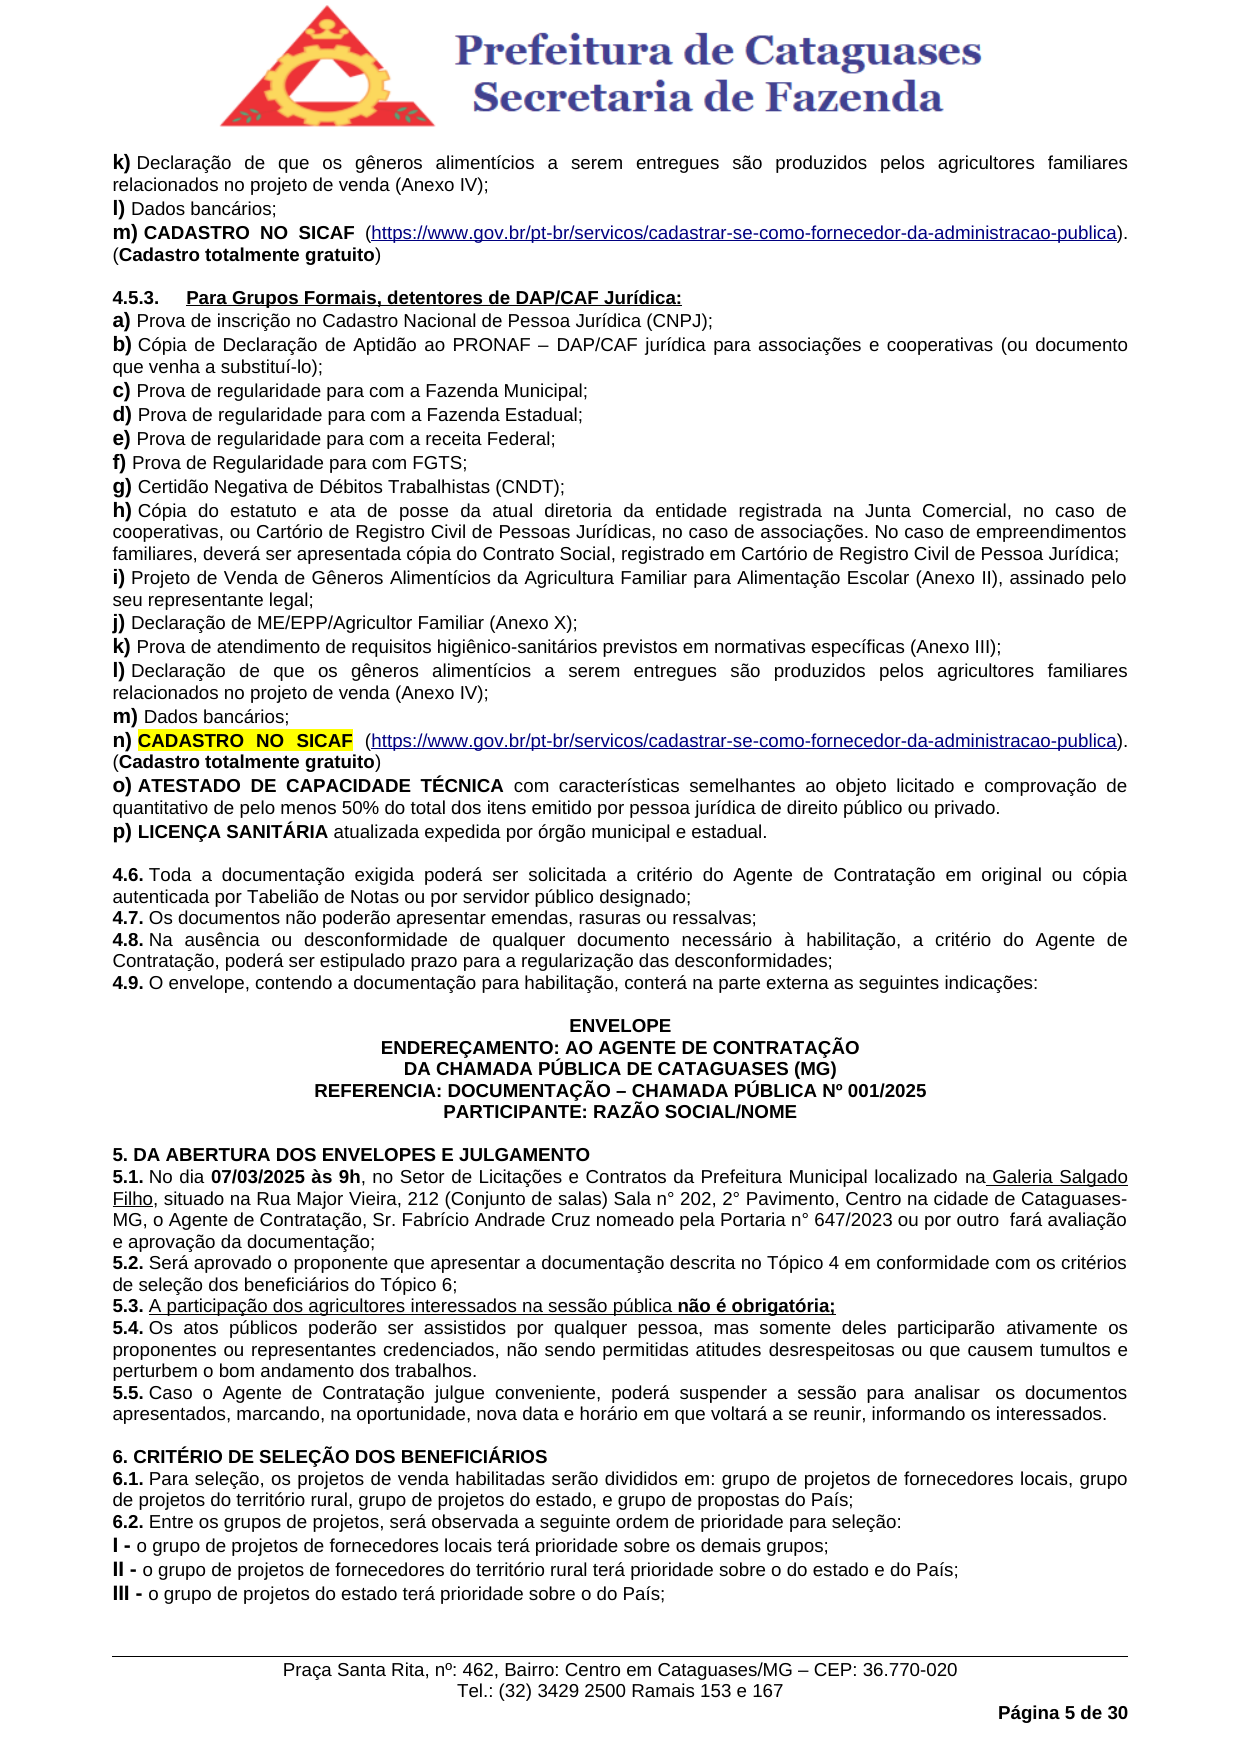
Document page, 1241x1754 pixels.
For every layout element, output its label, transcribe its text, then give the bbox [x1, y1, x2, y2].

list o grupo de projetos de fornecedores locais terá prioridade sobre os demais grupos; [112, 1532, 1128, 1556]
list Toda a documentação exigida poderá ser solicitada a critério do Agente de Contratação em original ou cópia autenticada por Tabelião de Notas ou por servidor público designado; [112, 864, 1128, 907]
list ATESTADO DE CAPACIDADE TÉCNICA com características semelhantes ao objeto licitado e comprovação de quantitativo de pelo menos 50% do total dos itens emitido por pessoa jurídica de direito público ou privado. [112, 773, 1128, 818]
list No dia 07/03/2025 às 9h, no Setor de Licitações e Contratos da Prefeitura Municipal localizado na Galeria Salgado Filho, situado na Rua Major Vieira, 212 (Conjunto de salas) Sala n° 202, 2° Pavimento, Centro na cidade de Cataguases-MG, o Agente de Contratação, Sr. Fabrício Andrade Cruz nomeado pela Portaria n° 647/2023 ou por outro fará avaliação e aprovação da documentação; [112, 1166, 1128, 1252]
list Dados bancários; [112, 703, 1128, 727]
list Prova de regularidade para com a Fazenda Municipal; [112, 378, 1128, 402]
list Cópia de Declaração de Aptidão ao PRONAF – DAP/CAF jurídica para associações e cooperativas (ou documento que venha a substituí-lo); [112, 332, 1128, 378]
picture [165, 0, 1075, 148]
list Declaração de que os gêneros alimentícios a serem entregues são produzidos pelos agricultores familiares relacionados no projeto de venda (Anexo IV); [112, 150, 1128, 196]
list O envelope, contendo a documentação para habilitação, conterá na parte externa as seguintes indicações: [112, 972, 1128, 993]
list Cópia do estatuto e ata de posse da atual diretoria da entidade registrada na Junta Comercial, no caso de cooperativas, ou Cartório de Registro Civil de Pessoas Jurídicas, no caso de associações. No caso de empreendimentos familiares, deverá ser apresentada cópia do Contrato Social, registrado em Cartório de Registro Civil de Pessoa Jurídica; [112, 497, 1128, 564]
list Na ausência ou desconformidade de qualquer documento necessário à habilitação, a critério do Agente de Contratação, poderá ser estipulado prazo para a regularização das desconformidades; [112, 929, 1128, 972]
list Projeto de Venda de Gêneros Alimentícios da Agricultura Familiar para Alimentação Escolar (Anexo II), assinado pelo seu representante legal; [112, 564, 1128, 610]
list CADASTRO NO SICAF (https://www.gov.br/pt-br/servicos/cadastrar-se-como-fornecedor-da-administracao-publica). (Cadastro totalmente gratuito) [112, 219, 1128, 265]
list Prova de Regularidade para com FGTS; [112, 449, 1128, 473]
text PARTICIPANTE: RAZÃO SOCIAL/NOME [112, 1101, 1128, 1123]
list Prova de regularidade para com a Fazenda Estadual; [112, 402, 1128, 426]
text DA CHAMADA PÚBLICA DE CATAGUASES (MG) [112, 1058, 1128, 1079]
list o grupo de projetos do estado terá prioridade sobre o do País; [112, 1580, 1128, 1604]
text ENDEREÇAMENTO: AO AGENTE DE CONTRATAÇÃO [112, 1036, 1128, 1058]
list Prova de atendimento de requisitos higiênico-sanitários previstos em normativas específicas (Anexo III); [112, 634, 1128, 658]
list DA ABERTURA DOS ENVELOPES E JULGAMENTO [112, 1144, 1128, 1166]
list Prova de inscrição no Cadastro Nacional de Pessoa Jurídica (CNPJ); [112, 308, 1128, 332]
list Declaração de ME/EPP/Agricultor Familiar (Anexo X); [112, 610, 1128, 634]
list Os documentos não poderão apresentar emendas, rasuras ou ressalvas; [112, 907, 1128, 929]
text ENVELOPE [112, 1015, 1128, 1036]
list Para seleção, os projetos de venda habilitadas serão divididos em: grupo de projetos de fornecedores locais, grupo de projetos do território rural, grupo de projetos do estado, e grupo de propostas do País; [112, 1468, 1128, 1511]
list o grupo de projetos de fornecedores do território rural terá prioridade sobre o do estado e do País; [112, 1556, 1128, 1580]
list Será aprovado o proponente que apresentar a documentação descrita no Tópico 4 em conformidade com os critérios de seleção dos beneficiários do Tópico 6; [112, 1252, 1128, 1295]
list Entre os grupos de projetos, será observada a seguinte ordem de prioridade para seleção: [112, 1511, 1128, 1532]
list Caso o Agente de Contratação julgue conveniente, poderá suspender a sessão para analisar os documentos apresentados, marcando, na oportunidade, nova data e horário em que voltará a se reunir, informando os interessados. [112, 1381, 1128, 1424]
list Dados bancários; [112, 196, 1128, 219]
text REFERENCIA: DOCUMENTAÇÃO – CHAMADA PÚBLICA Nº 001/2025 [112, 1079, 1128, 1101]
list LICENÇA SANITÁRIA atualizada expedida por órgão municipal e estadual. [112, 818, 1128, 842]
list Para Grupos Formais, detentores de DAP/CAF Jurídica: [112, 287, 1128, 308]
list Os atos públicos poderão ser assistidos por qualquer pessoa, mas somente deles participarão ativamente os proponentes ou representantes credenciados, não sendo permitidas atitudes desrespeitosas ou que causem tumultos e perturbem o bom andamento dos trabalhos. [112, 1317, 1128, 1381]
list CRITÉRIO DE SELEÇÃO DOS BENEFICIÁRIOS [112, 1446, 1128, 1468]
list A participação dos agricultores interessados na sessão pública não é obrigatória; [112, 1295, 1128, 1317]
list CADASTRO NO SICAF (https://www.gov.br/pt-br/servicos/cadastrar-se-como-fornecedor-da-administracao-publica). (Cadastro totalmente gratuito) [112, 727, 1128, 773]
list Prova de regularidade para com a receita Federal; [112, 426, 1128, 449]
list Declaração de que os gêneros alimentícios a serem entregues são produzidos pelos agricultores familiares relacionados no projeto de venda (Anexo IV); [112, 658, 1128, 703]
list Certidão Negativa de Débitos Trabalhistas (CNDT); [112, 473, 1128, 497]
